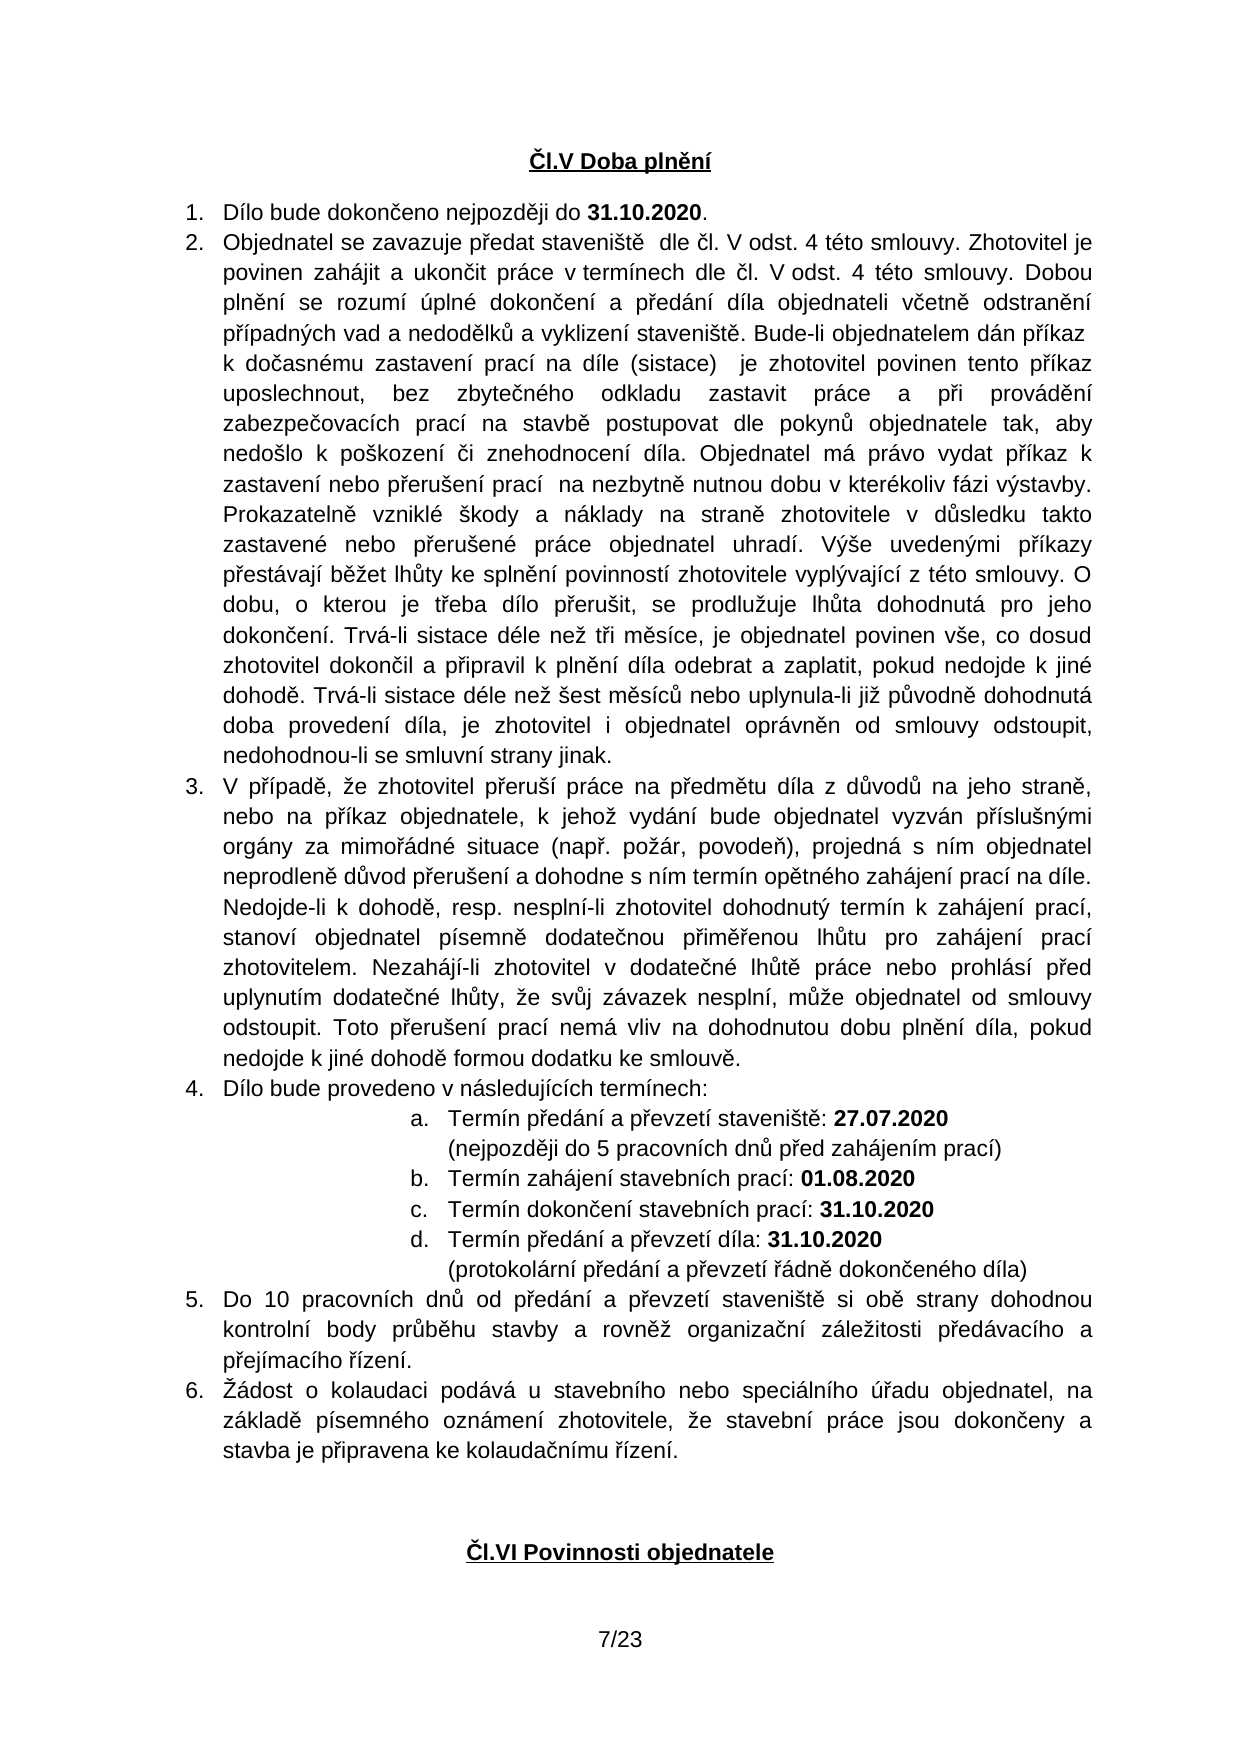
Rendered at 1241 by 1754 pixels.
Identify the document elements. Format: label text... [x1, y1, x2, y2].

list Dílo bude dokončeno nejpozději do 31.10.2020. [185, 199, 1093, 225]
list Termín zahájení stavebních prací: 01.08.2020 [410, 1165, 1093, 1192]
list V případě, že zhotovitel přeruší práce na předmětu díla z důvodů na jeho straně, nebo na příkaz objednatele, k jehož vydání bude objednatel vyzván příslušnými orgány za mimořádné situace (např. požár, povodeň), projedná s ním objednatel neprodleně důvod přerušení a dohodne s ním termín opětného zahájení prací na díle. Nedojde-li k dohodě, resp. nesplní-li zhotovitel dohodnutý termín k zahájení prací, stanoví objednatel písemně dodatečnou přiměřenou lhůtu pro zahájení prací zhotovitelem. Nezahájí-li zhotovitel v dodatečné lhůtě práce nebo prohlásí před uplynutím dodatečné lhůty, že svůj závazek nesplní, může objednatel od smlouvy odstoupit. Toto přerušení prací nemá vliv na dohodnutou dobu plnění díla, pokud nedojde k jiné dohodě formou dodatku ke smlouvě. [185, 773, 1093, 1071]
list Termín předání a převzetí staveniště: 27.07.2020 [410, 1105, 1093, 1131]
list (protokolární předání a převzetí řádně dokončeného díla) [448, 1256, 1093, 1282]
list Termín dokončení stavebních prací: 31.10.2020 [410, 1196, 1093, 1222]
text Čl.V Doba plnění [148, 148, 1093, 174]
list Objednatel se zavazuje předat staveniště dle čl. V odst. 4 této smlouvy. Zhotovitel je povinen zahájit a ukončit práce v termínech dle čl. V odst. 4 této smlouvy. Dobou plnění se rozumí úplné dokončení a předání díla objednateli včetně odstranění případných vad a nedodělků a vyklizení staveniště. Bude-li objednatelem dán příkaz k dočasnému zastavení prací na díle (sistace) je zhotovitel povinen tento příkaz uposlechnout, bez zbytečného odkladu zastavit práce a při provádění zabezpečovacích prací na stavbě postupovat dle pokynů objednatele tak, aby nedošlo k poškození či znehodnocení díla. Objednatel má právo vydat příkaz k zastavení nebo přerušení prací na nezbytně nutnou dobu v kterékoliv fázi výstavby. Prokazatelně vzniklé škody a náklady na straně zhotovitele v důsledku takto zastavené nebo přerušené práce objednatel uhradí. Výše uvedenými příkazy přestávají běžet lhůty ke splnění povinností zhotovitele vyplývající z této smlouvy. O dobu, o kterou je třeba dílo přerušit, se prodlužuje lhůta dohodnutá pro jeho dokončení. Trvá-li sistace déle než tři měsíce, je objednatel povinen vše, co dosud zhotovitel dokončil a připravil k plnění díla odebrat a zaplatit, pokud nedojde k jiné dohodě. Trvá-li sistace déle než šest měsíců nebo uplynula-li již původně dohodnutá doba provedení díla, je zhotovitel i objednatel oprávněn od smlouvy odstoupit, nedohodnou-li se smluvní strany jinak. [185, 229, 1093, 769]
list Dílo bude provedeno v následujících termínech: [185, 1075, 1093, 1101]
text Čl.VI Povinnosti objednatele [148, 1539, 1093, 1566]
list Do 10 pracovních dnů od předání a převzetí staveniště si obě strany dohodnou kontrolní body průběhu stavby a rovněž organizační záležitosti předávacího a přejímacího řízení. [185, 1286, 1093, 1373]
list (nejpozději do 5 pracovních dnů před zahájením prací) [448, 1135, 1093, 1161]
list Žádost o kolaudaci podává u stavebního nebo speciálního úřadu objednatel, na základě písemného oznámení zhotovitele, že stavební práce jsou dokončeny a stavba je připravena ke kolaudačnímu řízení. [185, 1377, 1093, 1463]
list Termín předání a převzetí díla: 31.10.2020 [410, 1226, 1093, 1252]
